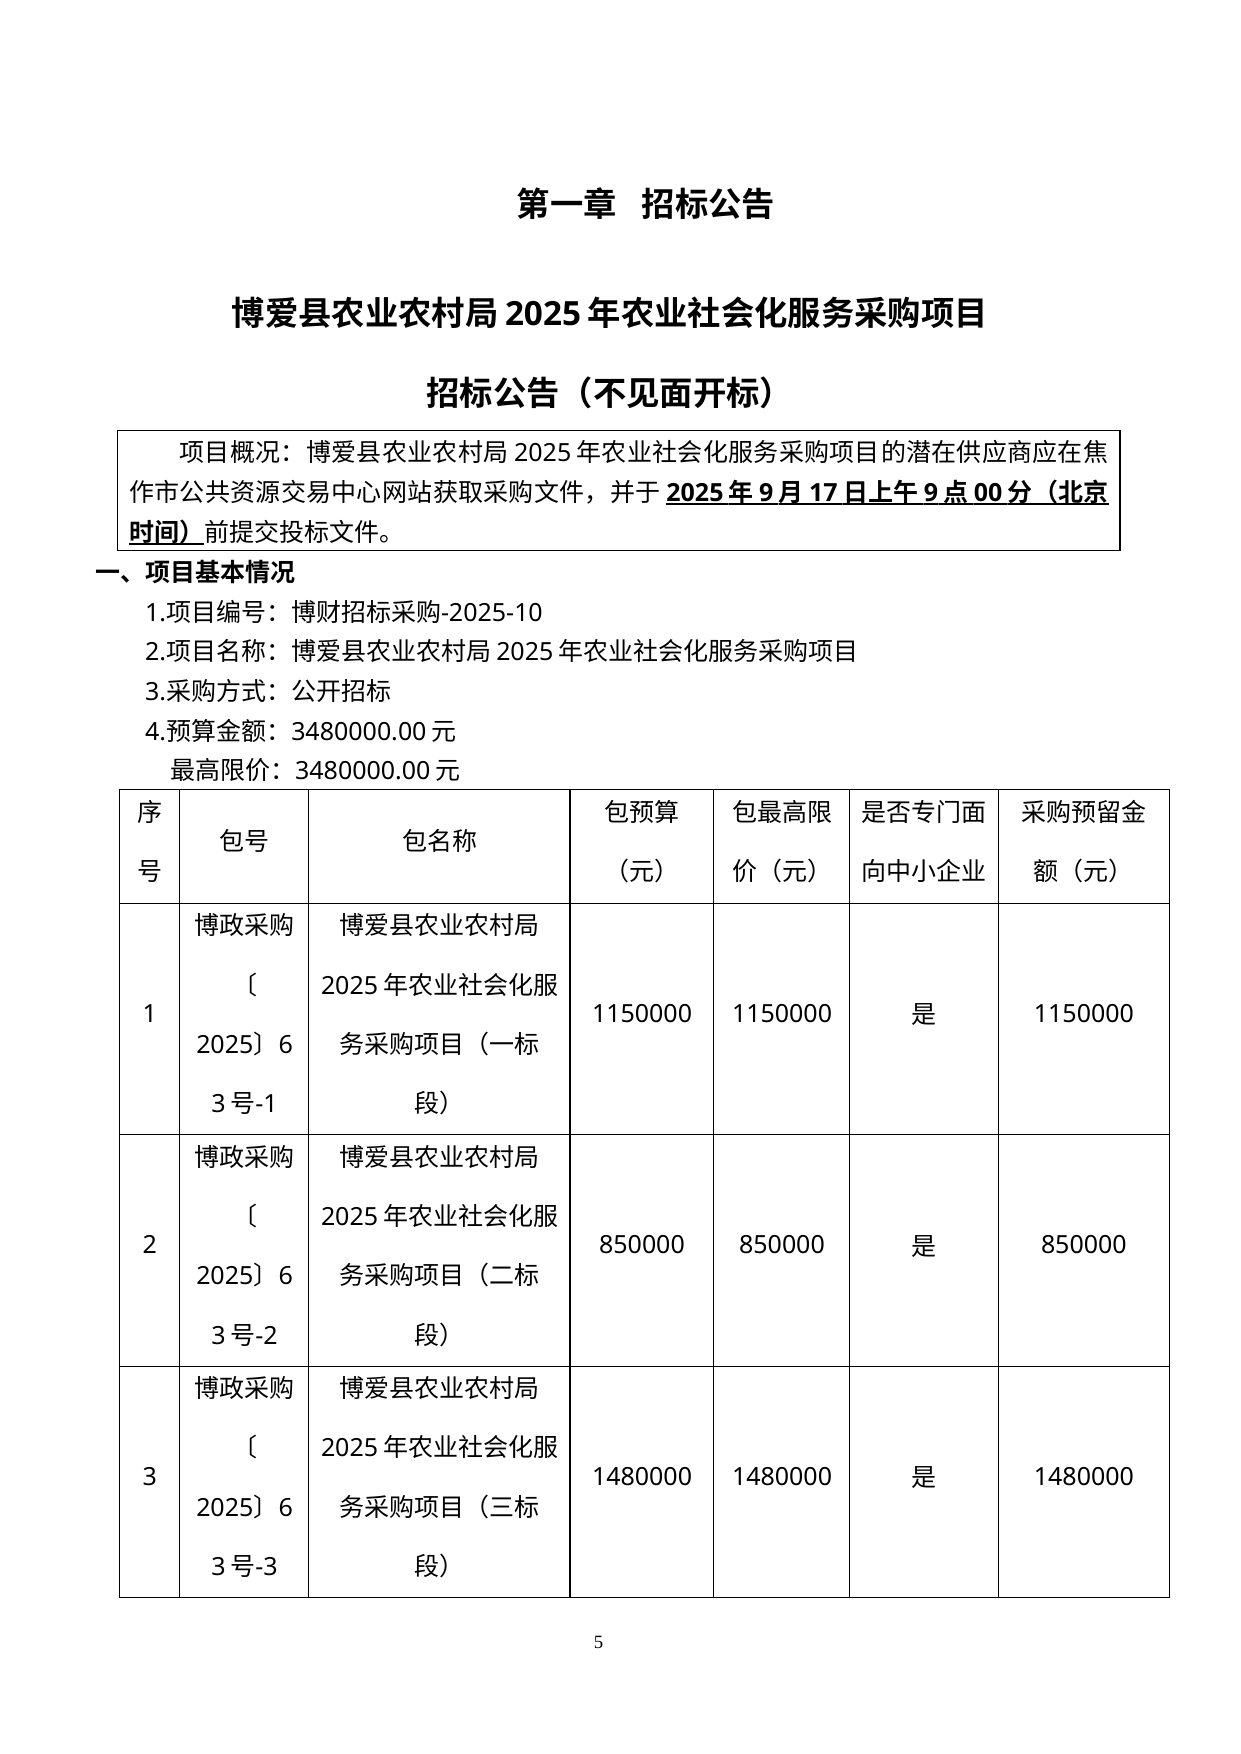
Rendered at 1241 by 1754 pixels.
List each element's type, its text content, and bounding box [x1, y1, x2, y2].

table_cell 博政采购〔2025〕63号-3 [180, 1367, 308, 1597]
table_header 包号 [180, 790, 308, 903]
table_cell 1150000 [999, 904, 1169, 1134]
title 招标公告 [161, 162, 1131, 241]
table_cell 1150000 [714, 904, 849, 1134]
table_cell 2 [120, 1135, 179, 1366]
table_cell 博政采购〔2025〕63号-2 [180, 1135, 308, 1366]
table_header 采购预留金额（元） [999, 790, 1169, 903]
text 2.项目名称：博爱县农业农村局2025年农业社会化服务采购项目 [95, 630, 1124, 670]
table_cell 850000 [999, 1135, 1169, 1366]
table_cell 是 [850, 904, 998, 1134]
table_cell 850000 [714, 1135, 849, 1366]
table_header 包最高限价（元） [714, 790, 849, 903]
table_header 是否专门面向中小企业 [850, 790, 998, 903]
text 3.采购方式：公开招标 [95, 670, 1124, 709]
text 招标公告（不见面开标） [95, 351, 1124, 430]
text 1.项目编号：博财招标采购-2025-10 [95, 591, 1124, 630]
text 4.预算金额：3480000.00元 [95, 709, 1124, 749]
table_cell 博爱县农业农村局2025年农业社会化服务采购项目（三标段） [309, 1367, 569, 1597]
table_cell 3 [120, 1367, 179, 1597]
text 一、项目基本情况 [95, 551, 1124, 591]
table_cell 博爱县农业农村局2025年农业社会化服务采购项目（一标段） [309, 904, 569, 1134]
text 最高限价：3480000.00元 [95, 749, 1124, 788]
text 博爱县农业农村局2025年农业社会化服务采购项目 [95, 272, 1124, 351]
table_header 包预算（元） [571, 790, 713, 903]
table_header 序号 [120, 790, 179, 903]
table_cell 1480000 [714, 1367, 849, 1597]
table_cell 博爱县农业农村局2025年农业社会化服务采购项目（二标段） [309, 1135, 569, 1366]
table_cell 是 [850, 1135, 998, 1366]
table_cell 1 [120, 904, 179, 1134]
table_cell 1480000 [999, 1367, 1169, 1597]
table_cell 850000 [571, 1135, 713, 1366]
table_cell 博政采购〔2025〕63号-1 [180, 904, 308, 1134]
table_cell 1150000 [571, 904, 713, 1134]
table_header 包名称 [309, 790, 569, 903]
table_header 项目概况：博爱县农业农村局2025年农业社会化服务采购项目的潜在供应商应在焦作市公共资源交易中心网站获取采购文件，并于2025年9月17日上午9点00分（北京时间）前提交投标文件。 [118, 431, 1119, 550]
table_cell 1480000 [571, 1367, 713, 1597]
table_cell 是 [850, 1367, 998, 1597]
